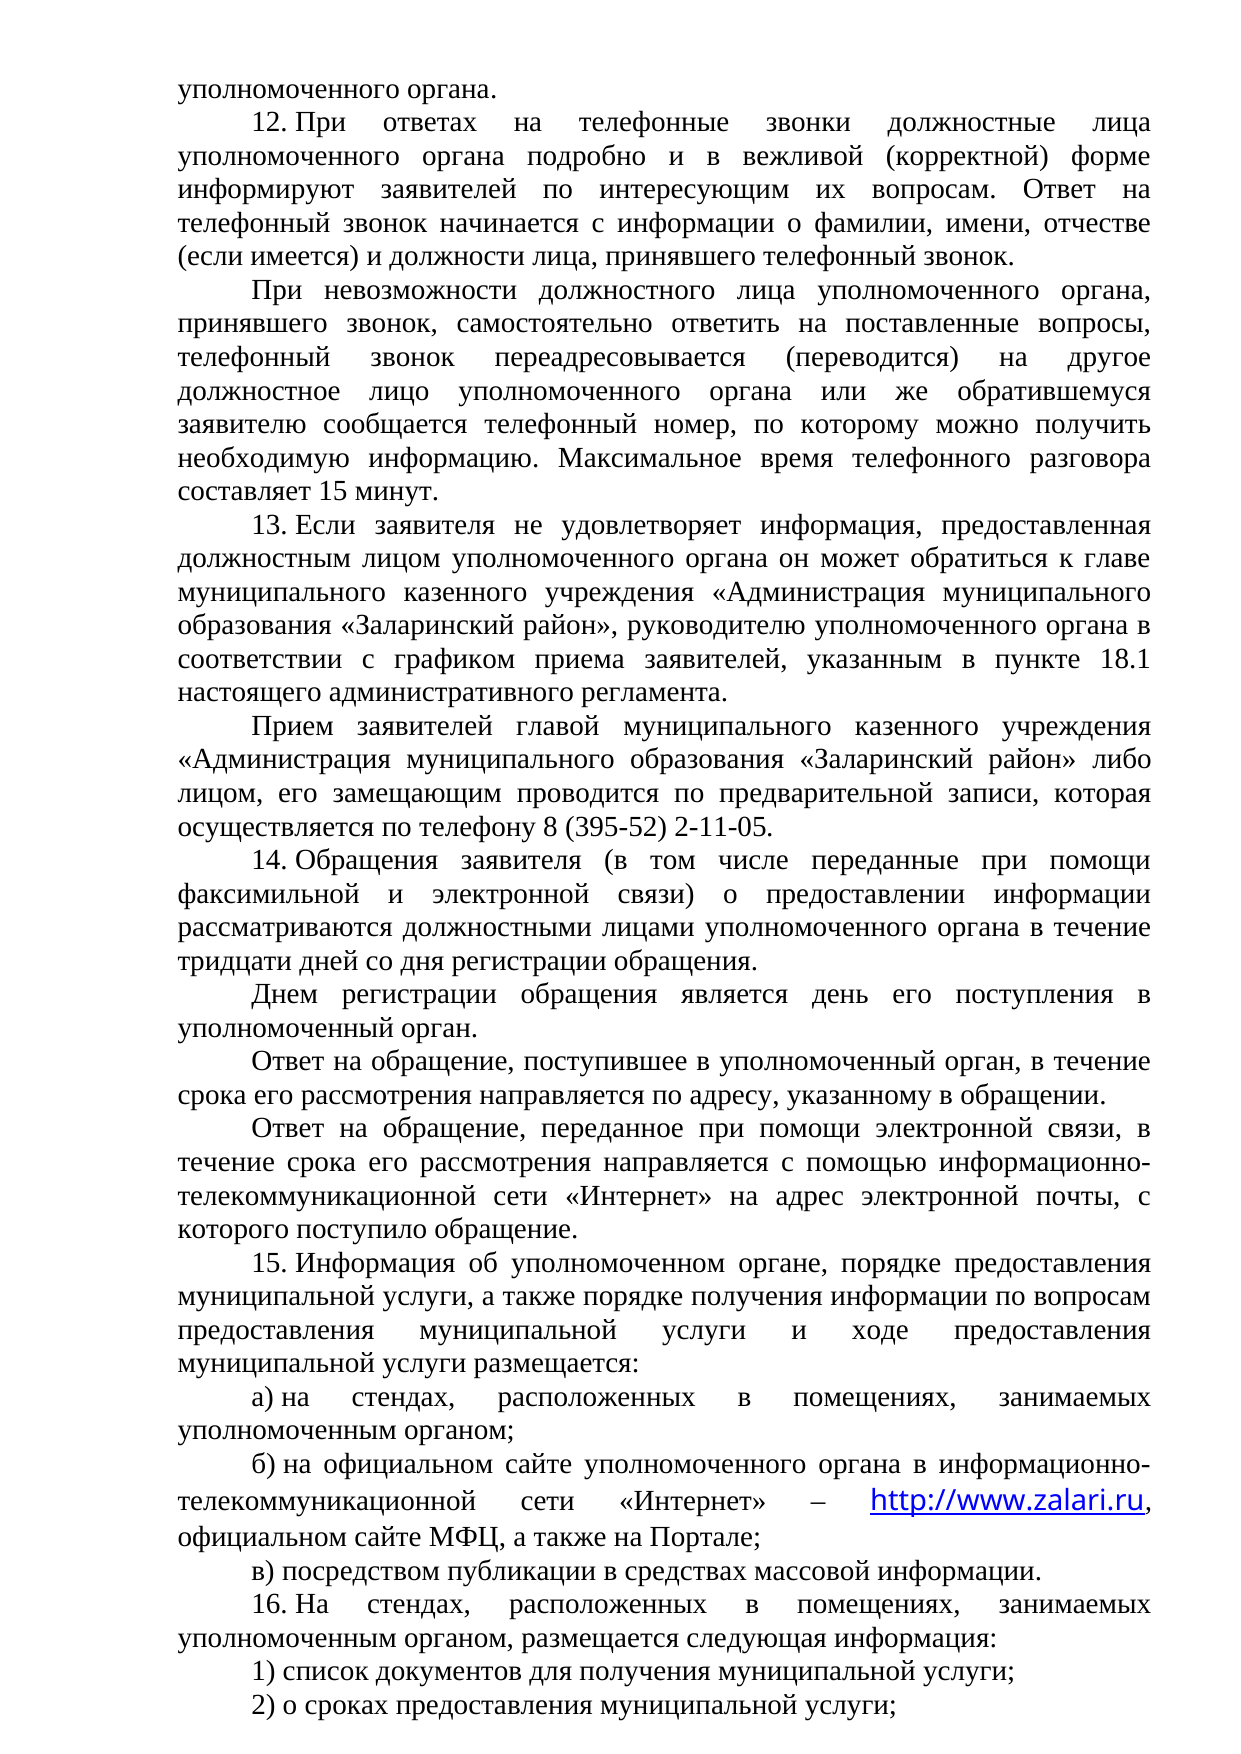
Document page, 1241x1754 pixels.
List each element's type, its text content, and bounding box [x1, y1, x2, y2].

text 13. Если заявителя не удовлетворяет информация, предоставленная должностным лицом уполномоченного органа он может обратиться к главе муниципального казенного учреждения «Администрация муниципального образования «Заларинский район», руководителю уполномоченного органа в соответствии с графиком приема заявителей, указанным в пункте 18.1 настоящего административного регламента. [177, 507, 1152, 708]
text 1) список документов для получения муниципальной услуги; [177, 1653, 1152, 1687]
text При невозможности должностного лица уполномоченного органа, принявшего звонок, самостоятельно ответить на поставленные вопросы, телефонный звонок переадресовывается (переводится) на другое должностное лицо уполномоченного органа или же обратившемуся заявителю сообщается телефонный номер, по которому можно получить необходимую информацию. Максимальное время телефонного разговора составляет 15 минут. [177, 272, 1152, 507]
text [177, 71, 1152, 104]
text Прием заявителей главой муниципального казенного учреждения «Администрация муниципального образования «Заларинский район» либо лицом, его замещающим проводится по предварительной записи, которая осуществляется по телефону 8 (395-52) 2-11-05. [177, 708, 1152, 842]
text Ответ на обращение, поступившее в уполномоченный орган, в течение срока его рассмотрения направляется по адресу, указанному в обращении. [177, 1043, 1152, 1111]
text в) посредством публикации в средствах массовой информации. [177, 1553, 1152, 1586]
text 15. Информация об уполномоченном органе, порядке предоставления муниципальной услуги, а также порядке получения информации по вопросам предоставления муниципальной услуги и ходе предоставления муниципальной услуги размещается: [177, 1245, 1152, 1379]
text а) на стендах, расположенных в помещениях, занимаемых уполномоченным органом; [177, 1379, 1152, 1446]
text Днем регистрации обращения является день его поступления в уполномоченный орган. [177, 976, 1152, 1043]
text 12. При ответах на телефонные звонки должностные лица уполномоченного органа подробно и в вежливой (корректной) форме информируют заявителей по интересующим их вопросам. Ответ на телефонный звонок начинается с информации о фамилии, имени, отчестве (если имеется) и должности лица, принявшего телефонный звонок. [177, 104, 1152, 272]
text б) на официальном сайте уполномоченного органа в информационно-телекоммуникационной сети «Интернет» – http://www.zalari.ru, официальном сайте МФЦ, а также на Портале; [177, 1446, 1152, 1553]
text 2) о сроках предоставления муниципальной услуги; [177, 1687, 1152, 1720]
text Ответ на обращение, переданное при помощи электронной связи, в течение срока его рассмотрения направляется с помощью информационно-телекоммуникационной сети «Интернет» на адрес электронной почты, с которого поступило обращение. [177, 1111, 1152, 1245]
text 16. На стендах, расположенных в помещениях, занимаемых уполномоченным органом, размещается следующая информация: [177, 1586, 1152, 1653]
text 14. Обращения заявителя (в том числе переданные при помощи факсимильной и электронной связи) о предоставлении информации рассматриваются должностными лицами уполномоченного органа в течение тридцати дней со дня регистрации обращения. [177, 842, 1152, 976]
